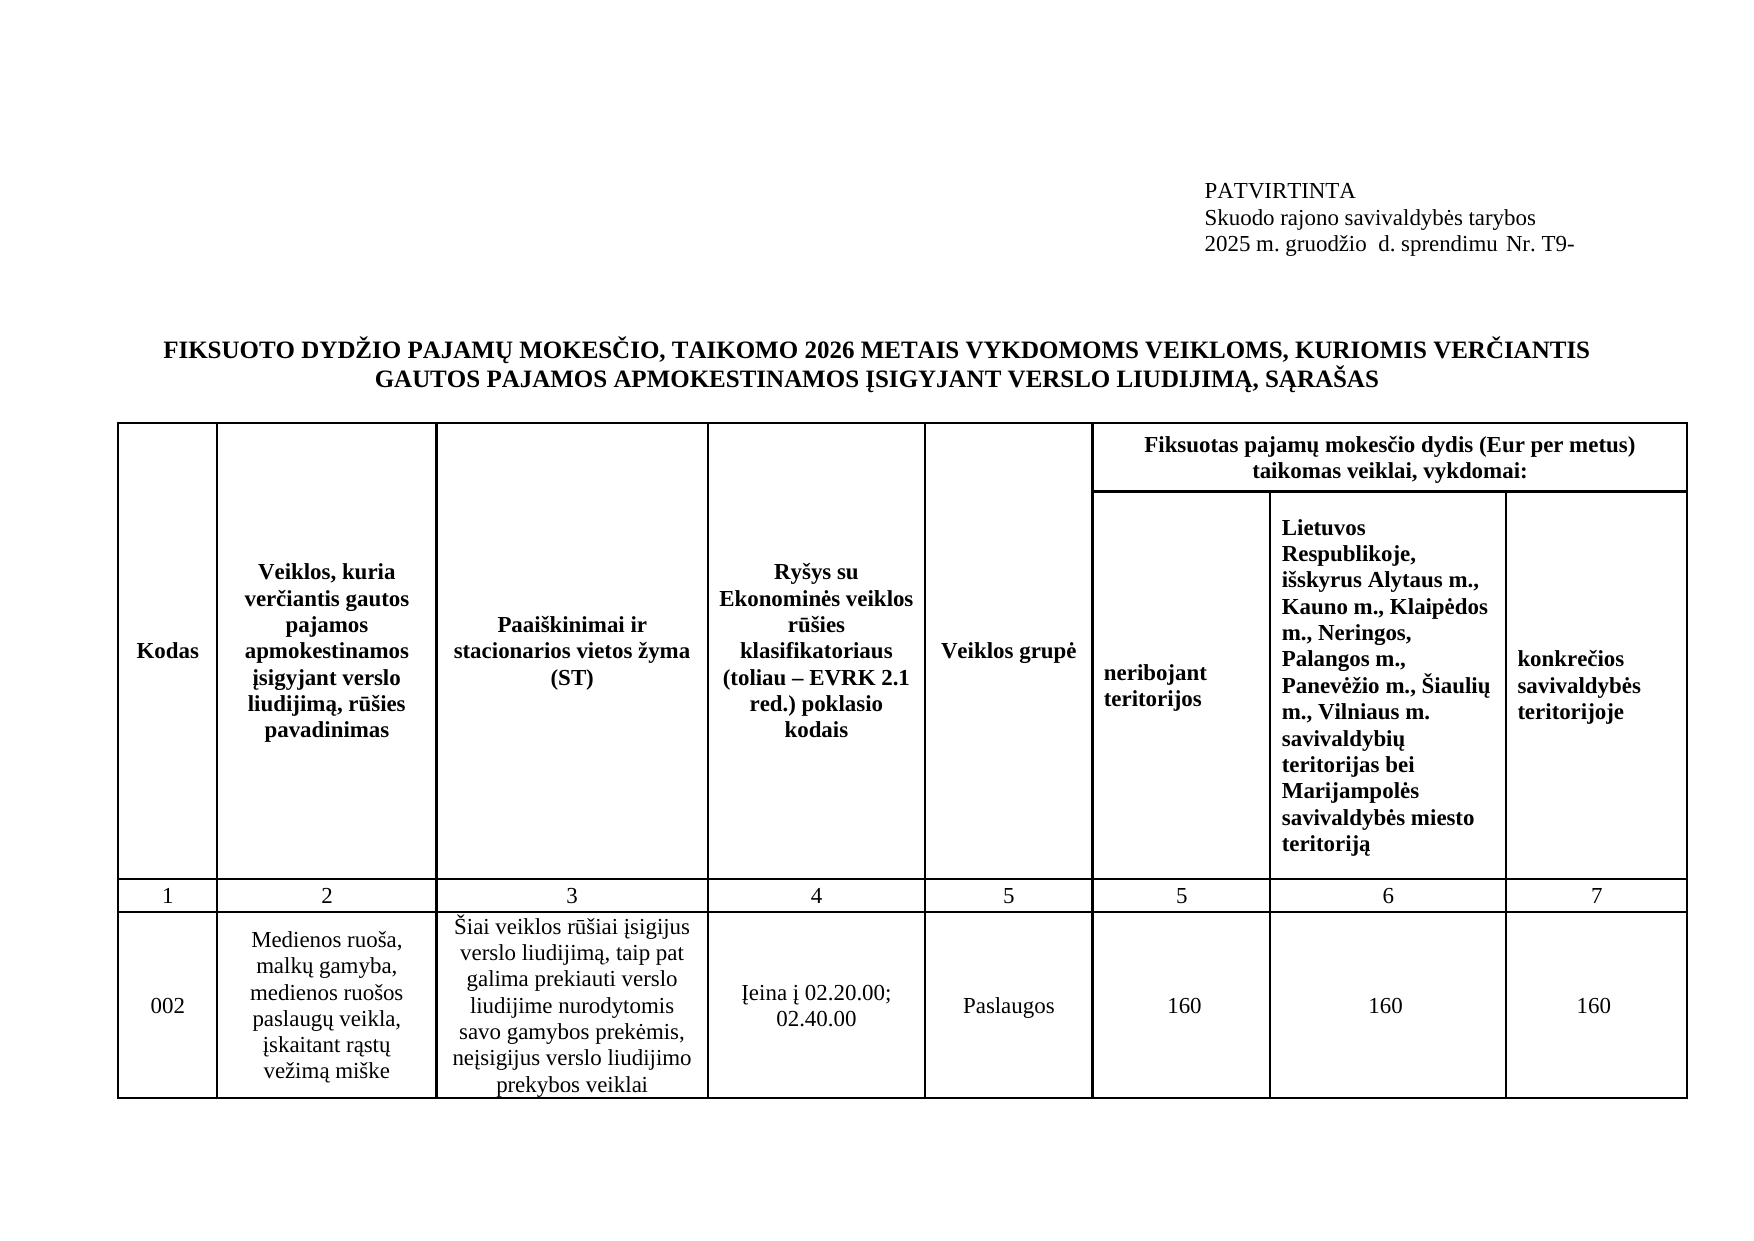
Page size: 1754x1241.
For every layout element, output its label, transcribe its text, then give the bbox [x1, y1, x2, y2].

table_cell 160 [1271, 913, 1505, 1097]
text PATVIRTINTA [118, 177, 1636, 203]
table_cell 7 [1507, 880, 1686, 911]
text FIKSUOTO DYDŽIO PAJAMŲ MOKESČIO, TAIKOMO 2026 METAIS VYKDOMOMS VEIKLOMS, KURIOMIS VERČIANTIS GAUTOS PAJAMOS APMOKESTINAMOS ĮSIGYJANT VERSLO LIUDIJIMĄ, SĄRAŠAS [118, 335, 1636, 393]
table_cell 5 [926, 880, 1091, 911]
table_cell 4 [709, 880, 924, 911]
table_cell Medienos ruoša, malkų gamyba, medienos ruošos paslaugų veikla, įskaitant rąstų vežimą miške [218, 913, 435, 1097]
table_cell Šiai veiklos rūšiai įsigijus verslo liudijimą, taip pat galima prekiauti verslo liudijime nurodytomis savo gamybos prekėmis, neįsigijus verslo liudijimo prekybos veiklai [438, 913, 707, 1097]
table_cell 3 [438, 880, 707, 911]
table_cell Įeina į 02.20.00; 02.40.00 [709, 913, 924, 1097]
table_cell 002 [119, 913, 216, 1097]
table_cell 5 [1094, 880, 1269, 911]
table_header Kodas [119, 424, 216, 878]
table_header Fiksuotas pajamų mokesčio dydis (Eur per metus) taikomas veiklai, vykdomai: [1094, 424, 1686, 490]
text Skuodo rajono savivaldybės tarybos [118, 203, 1636, 230]
table_cell 6 [1271, 880, 1505, 911]
table_cell Paslaugos [926, 913, 1091, 1097]
table_cell 2 [218, 880, 435, 911]
table_header Veiklos, kuria verčiantis gautos pajamos apmokestinamos įsigyjant verslo liudijimą, rūšies pavadinimas [218, 424, 435, 878]
table_header Veiklos grupė [926, 424, 1091, 878]
table_cell konkrečios savivaldybės teritorijoje [1507, 493, 1686, 878]
table_cell neribojant teritorijos [1094, 493, 1269, 878]
text 2025 m. gruodžio d. sprendimu Nr. T9- [118, 230, 1636, 256]
table_cell 160 [1507, 913, 1686, 1097]
table_cell 1 [119, 880, 216, 911]
table_cell Lietuvos Respublikoje, išskyrus Alytaus m., Kauno m., Klaipėdos m., Neringos, Palangos m., Panevėžio m., Šiaulių m., Vilniaus m. savivaldybių teritorijas bei Marijampolės savivaldybės miesto teritoriją [1271, 493, 1505, 878]
table_cell 160 [1094, 913, 1269, 1097]
table_header Paaiškinimai ir stacionarios vietos žyma (ST) [438, 424, 707, 878]
table_header Ryšys su Ekonominės veiklos rūšies klasifikatoriaus (toliau – EVRK 2.1 red.) poklasio kodais [709, 424, 924, 878]
